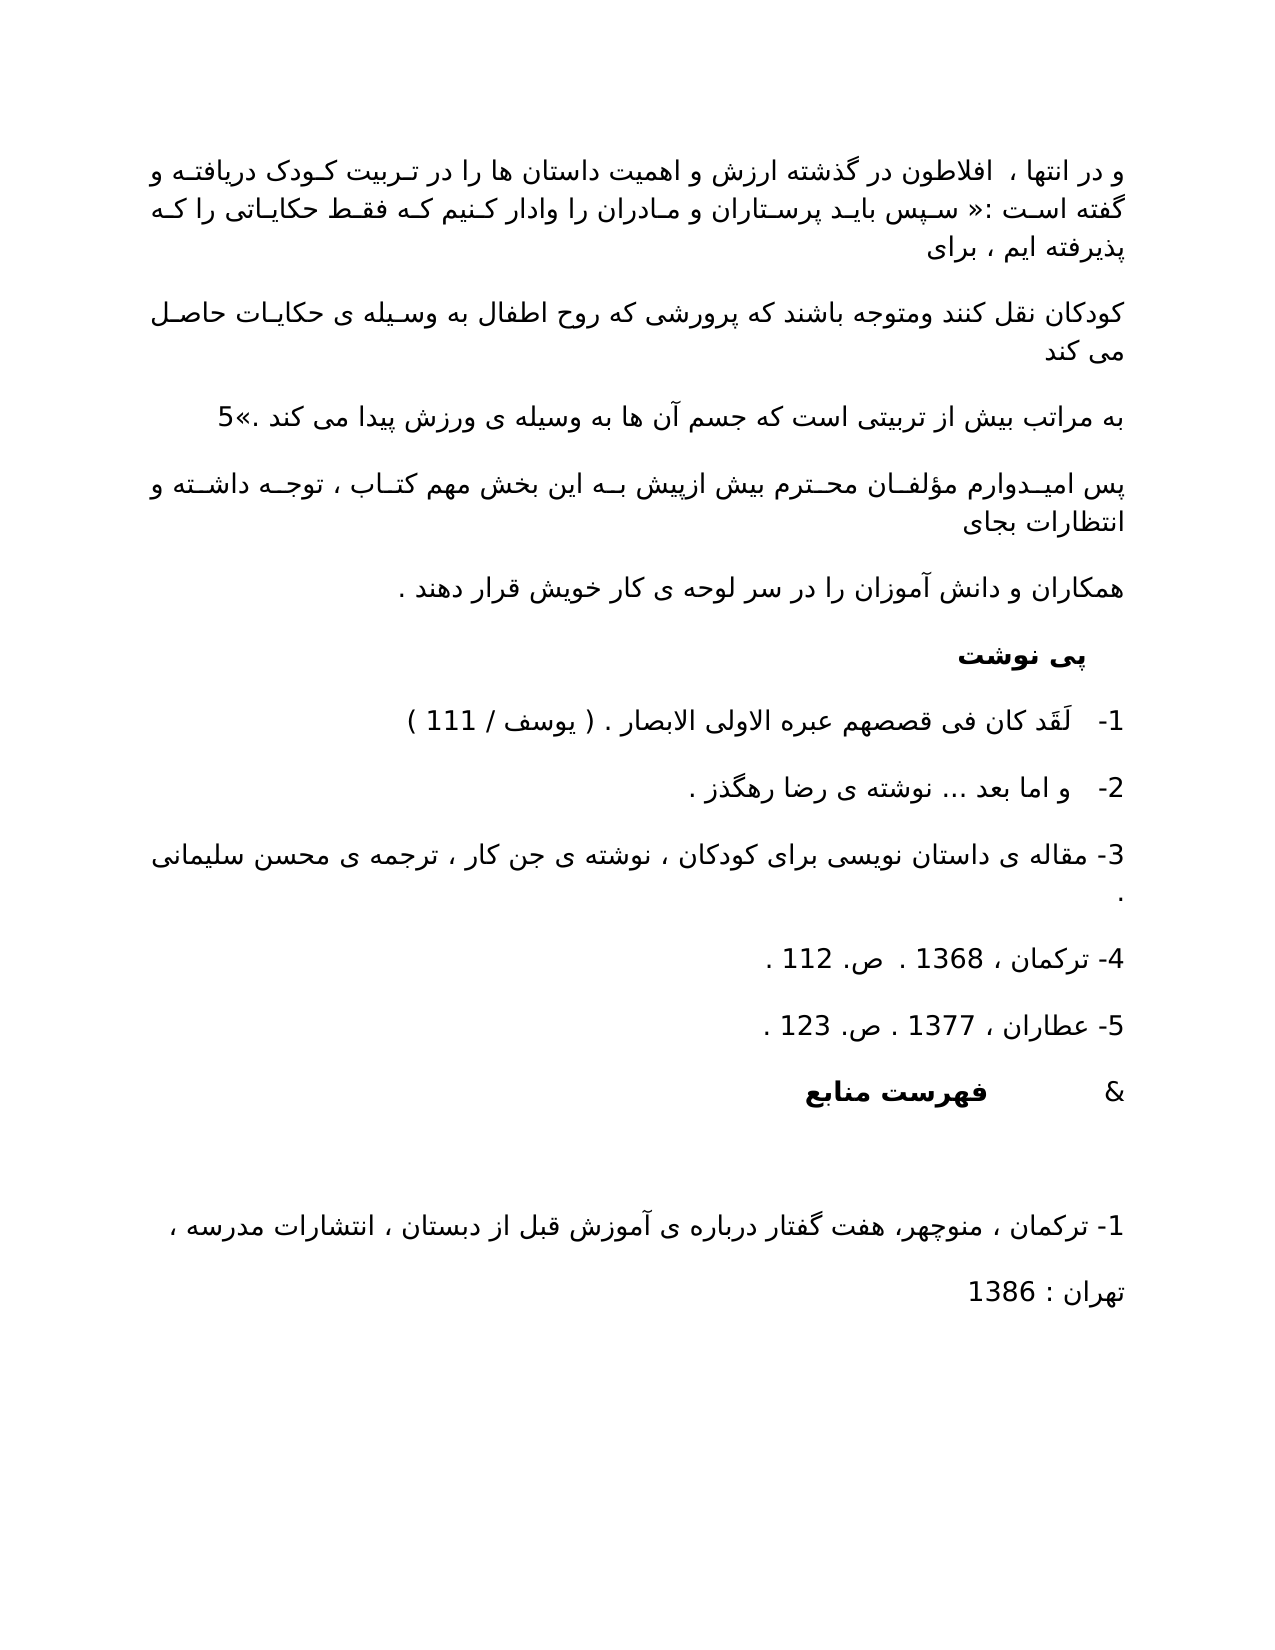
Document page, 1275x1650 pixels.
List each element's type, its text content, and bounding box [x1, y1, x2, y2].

text 1- ترکمان ، منوچهر، هفت گفتار درباره ی آموزش قبل از دبستان ، انتشارات مدرسه ، [150, 1204, 1125, 1242]
text 2- و اما بعد ... نوشته ی رضا رهگذز . [150, 767, 1125, 804]
text & فهرست منابع [150, 1071, 1125, 1108]
text کودکان نقل کنند ومتوجه باشند که پرورشی که روح اطفال به وسیله ی حکایات حاصل می کند [150, 292, 1125, 367]
text 4- ترکمان ، 1368 . ص. 112 . [150, 937, 1125, 975]
text پی نوشت [150, 633, 1125, 671]
text تهران : 1386 [150, 1271, 1125, 1308]
text 1- لَقَد کان فی قصصهم عبره الاولی الابصار . ( یوسف / 111 ) [150, 700, 1125, 737]
text همکاران و دانش آموزان را در سر لوحه ی کار خویش قرار دهند . [150, 567, 1125, 604]
text به مراتب بیش از تربیتی است که جسم آن ها به وسیله ی ورزش پیدا می کند .»5 [150, 396, 1125, 433]
text 5- عطاران ، 1377 . ص. 123 . [150, 1004, 1125, 1042]
text پس امیدوارم مؤلفان محترم بیش ازپیش به این بخش مهم کتاب ، توجه داشته و انتظارات بجای [150, 462, 1125, 537]
text و در انتها ، افلاطون در گذشته ارزش و اهمیت داستان ها را در تربیت کودک دریافته و گفته است :« سپس باید پرستاران و مادران را وادار کنیم که فقط حکایاتی را که پذیرفته ایم ، برای [150, 150, 1125, 262]
text 3- مقاله ی داستان نویسی برای کودکان ، نوشته ی جن کار ، ترجمه ی محسن سلیمانی . [150, 833, 1125, 908]
